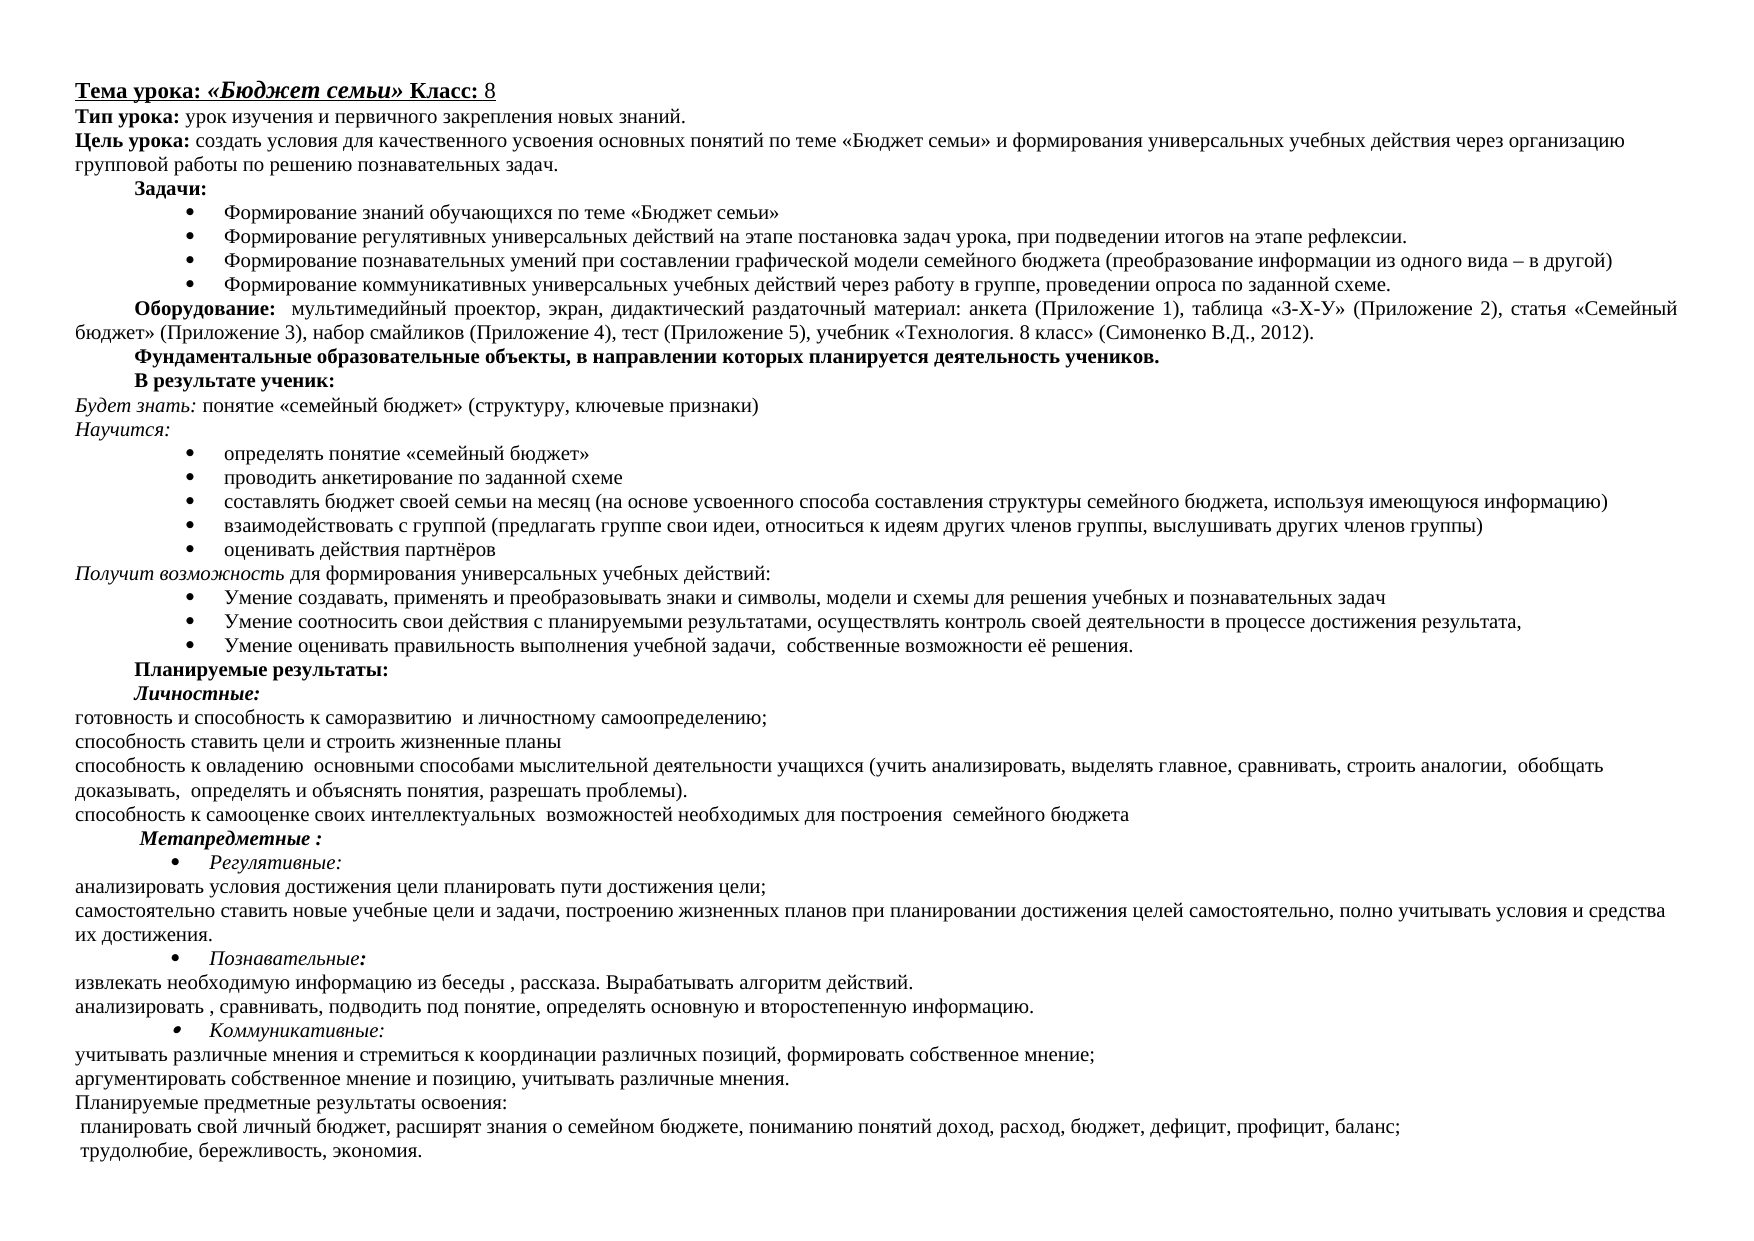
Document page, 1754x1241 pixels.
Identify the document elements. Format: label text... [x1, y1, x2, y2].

list оценивать действия партнёров [186, 537, 1679, 561]
list проводить анкетирование по заданной схеме [186, 465, 1679, 489]
text анализировать , сравнивать, подводить под понятие, определять основную и второстепенную информацию. [75, 994, 1679, 1018]
text планировать свой личный бюджет, расширят знания о семейном бюджете, пониманию понятий доход, расход, бюджет, дефицит, профицит, баланс; [75, 1114, 1679, 1138]
text Планируемые результаты: [75, 657, 1679, 681]
text извлекать необходимую информацию из беседы , рассказа. Вырабатывать алгоритм действий. [75, 970, 1679, 994]
text трудолюбие, бережливость, экономия. [75, 1138, 1679, 1162]
text готовность и способность к саморазвитию и личностному самоопределению; [75, 705, 1679, 729]
text Научится: [75, 417, 1679, 441]
list Коммуникативные: [172, 1018, 1679, 1042]
text способность к самооценке своих интеллектуальных возможностей необходимых для построения семейного бюджета [75, 802, 1679, 826]
text Планируемые предметные результаты освоения: [75, 1090, 1679, 1114]
list определять понятие «семейный бюджет» [186, 441, 1679, 465]
text способность ставить цели и строить жизненные планы [75, 729, 1679, 753]
list Формирование познавательных умений при составлении графической модели семейного бюджета (преобразование информации из одного вида – в другой) [186, 248, 1679, 272]
text Фундаментальные образовательные объекты, в направлении которых планируется деятельность учеников. [75, 344, 1679, 368]
list составлять бюджет своей семьи на месяц (на основе усвоенного способа составления структуры семейного бюджета, используя имеющуюся информацию) [186, 489, 1679, 513]
text Личностные: [75, 681, 1679, 705]
text самостоятельно ставить новые учебные цели и задачи, построению жизненных планов при планировании достижения целей самостоятельно, полно учитывать условия и средства их достижения. [75, 898, 1679, 946]
list Формирование регулятивных универсальных действий на этапе постановка задач урока, при подведении итогов на этапе рефлексии. [186, 224, 1679, 248]
text Метапредметные : [75, 826, 1679, 850]
text учитывать различные мнения и стремиться к координации различных позиций, формировать собственное мнение; [75, 1042, 1679, 1066]
text Получит возможность для формирования универсальных учебных действий: [75, 561, 1679, 585]
list Умение оценивать правильность выполнения учебной задачи, собственные возможности её решения. [186, 633, 1679, 657]
list Умение соотносить свои действия с планируемыми результатами, осуществлять контроль своей деятельности в процессе достижения результата, [186, 609, 1679, 633]
text Будет знать: понятие «семейный бюджет» (структуру, ключевые признаки) [75, 392, 1679, 417]
text Тип урока: урок изучения и первичного закрепления новых знаний. [75, 104, 1679, 128]
list Формирование коммуникативных универсальных учебных действий через работу в группе, проведении опроса по заданной схеме. [186, 272, 1679, 296]
text способность к овладению основными способами мыслительной деятельности учащихся (учить анализировать, выделять главное, сравнивать, строить аналогии, обобщать доказывать, определять и объяснять понятия, разрешать проблемы). [75, 753, 1679, 802]
text В результате ученик: [75, 368, 1679, 392]
list Формирование знаний обучающихся по теме «Бюджет семьи» [186, 200, 1679, 224]
text Тема урока: «Бюджет семьи» Класс: 8 [75, 75, 1679, 104]
list Познавательные: [172, 946, 1679, 970]
list Умение создавать, применять и преобразовывать знаки и символы, модели и схемы для решения учебных и познавательных задач [186, 585, 1679, 609]
text анализировать условия достижения цели планировать пути достижения цели; [75, 874, 1679, 898]
text Цель урока: создать условия для качественного усвоения основных понятий по теме «Бюджет семьи» и формирования универсальных учебных действия через организацию групповой работы по решению познавательных задач. [75, 128, 1679, 176]
text Оборудование: мультимедийный проектор, экран, дидактический раздаточный материал: анкета (Приложение 1), таблица «З-Х-У» (Приложение 2), статья «Семейный бюджет» (Приложение 3), набор смайликов (Приложение 4), тест (Приложение 5), учебник «Технология. 8 класс» (Симоненко В.Д., 2012). [75, 296, 1679, 344]
list взаимодействовать с группой (предлагать группе свои идеи, относиться к идеям других членов группы, выслушивать других членов группы) [186, 513, 1679, 537]
text Задачи: [75, 176, 1679, 200]
list Регулятивные: [172, 850, 1679, 874]
text аргументировать собственное мнение и позицию, учитывать различные мнения. [75, 1066, 1679, 1090]
